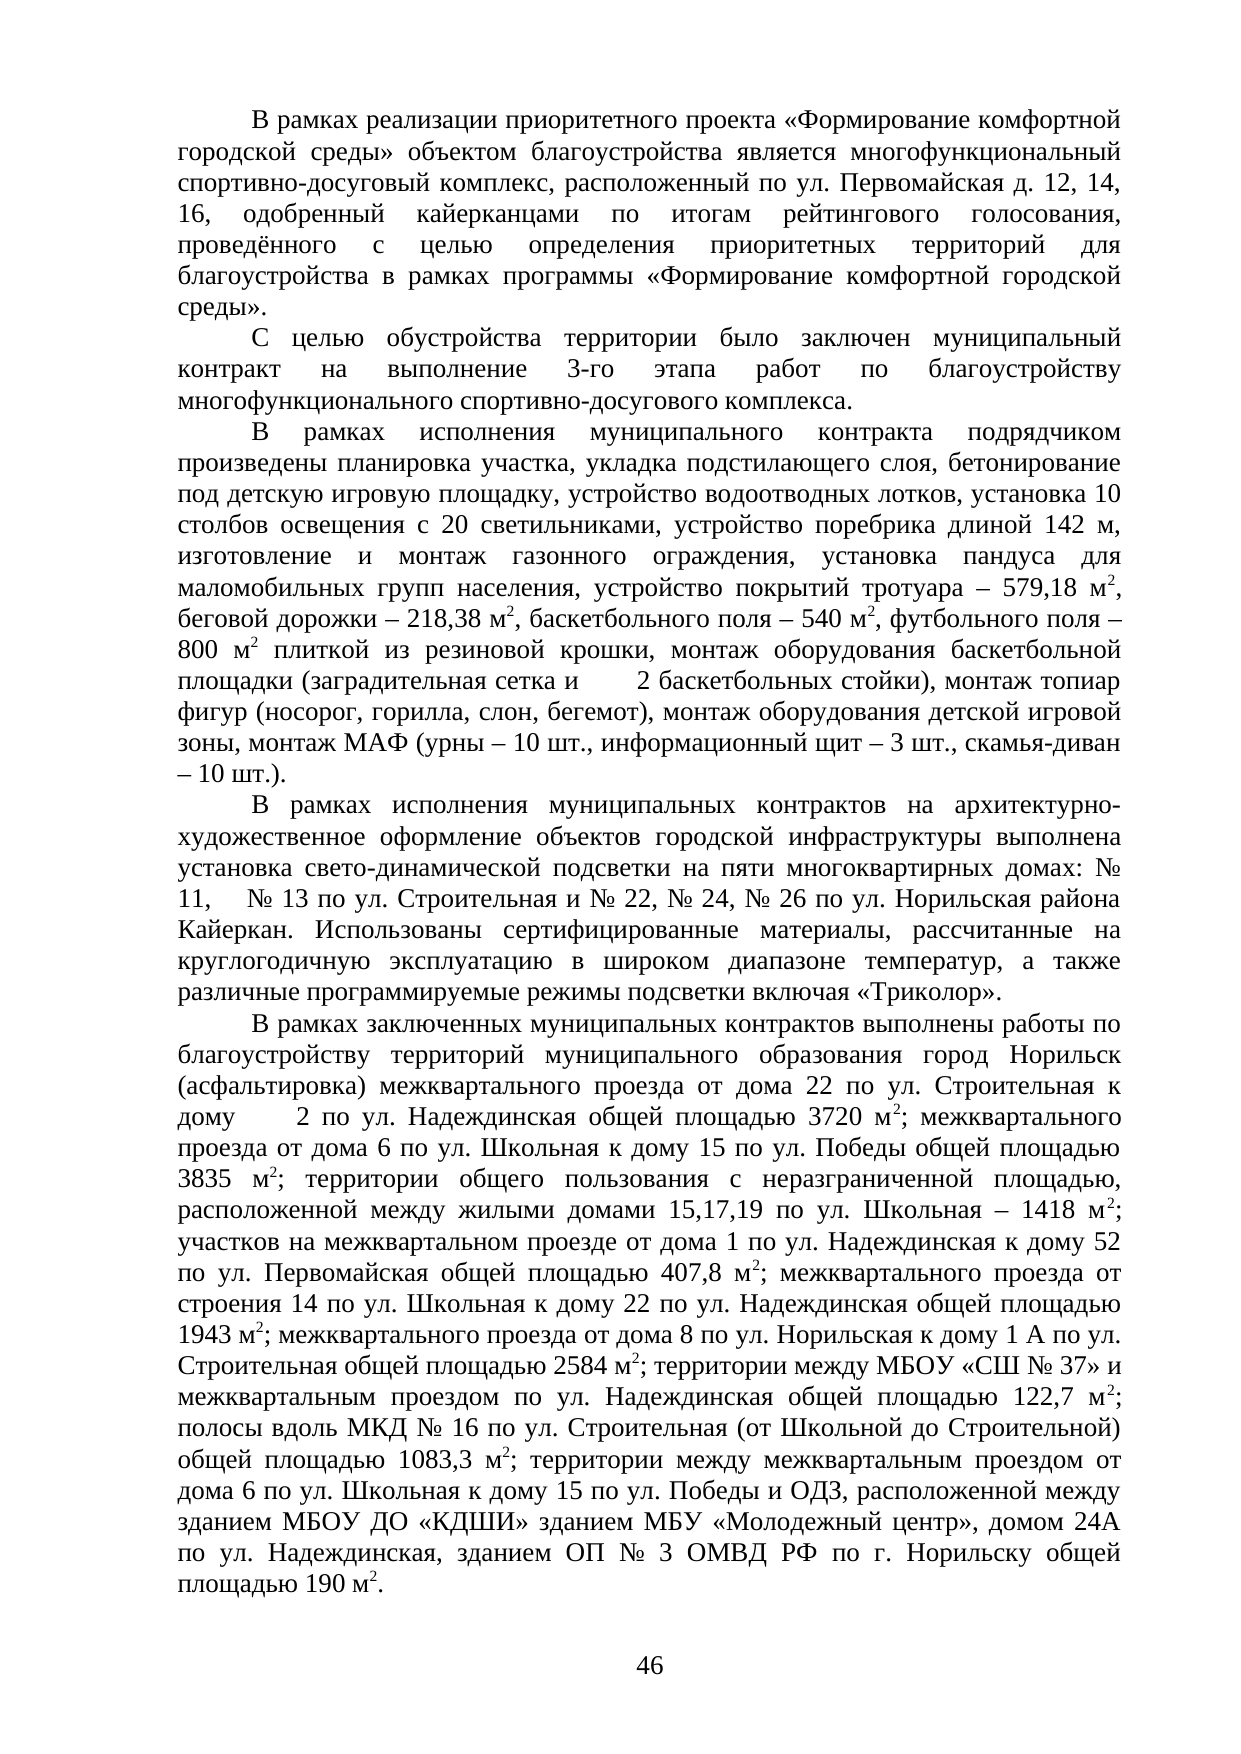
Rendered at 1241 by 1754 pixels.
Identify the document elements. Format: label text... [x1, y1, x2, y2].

text В рамках исполнения муниципального контракта подрядчиком произведены планировка участка, укладка подстилающего слоя, бетонирование под детскую игровую площадку, устройство водоотводных лотков, установка 10 столбов освещения с 20 светильниками, устройство поребрика длиной 142 м, изготовление и монтаж газонного ограждения, установка пандуса для маломобильных групп населения, устройство покрытий тротуара – 579,18 м2, беговой дорожки – 218,38 м2, баскетбольного поля – 540 м2, футбольного поля – 800 м2 плиткой из резиновой крошки, монтаж оборудования баскетбольной площадки (заградительная сетка и 2 баскетбольных стойки), монтаж топиар фигур (носорог, горилла, слон, бегемот), монтаж оборудования детской игровой зоны, монтаж МАФ (урны – 10 шт., информационный щит – 3 шт., скамья-диван – 10 шт.). [177, 415, 1122, 789]
text С целью обустройства территории было заключен муниципальный контракт на выполнение 3-го этапа работ по благоустройству многофункционального спортивно-досугового комплекса. [177, 321, 1122, 415]
text В рамках реализации приоритетного проекта «Формирование комфортной городской среды» объектом благоустройства является многофункциональный спортивно-досуговый комплекс, расположенный по ул. Первомайская д. 12, 14, 16, одобренный кайерканцами по итогам рейтингового голосования, проведённого с целью определения приоритетных территорий для благоустройства в рамках программы «Формирование комфортной городской среды». [177, 103, 1122, 321]
text В рамках заключенных муниципальных контрактов выполнены работы по благоустройству территорий муниципального образования город Норильск (асфальтировка) межквартального проезда от дома 22 по ул. Строительная к дому 2 по ул. Надеждинская общей площадью 3720 м2; межквартального проезда от дома 6 по ул. Школьная к дому 15 по ул. Победы общей площадью 3835 м2; территории общего пользования с неразграниченной площадью, расположенной между жилыми домами 15,17,19 по ул. Школьная – 1418 м2; участков на межквартальном проезде от дома 1 по ул. Надеждинская к дому 52 по ул. Первомайская общей площадью 407,8 м2; межквартального проезда от строения 14 по ул. Школьная к дому 22 по ул. Надеждинская общей площадью 1943 м2; межквартального проезда от дома 8 по ул. Норильская к дому 1 А по ул. Строительная общей площадью 2584 м2; территории между МБОУ «СШ № 37» и межквартальным проездом по ул. Надеждинская общей площадью 122,7 м2; полосы вдоль МКД № 16 по ул. Строительная (от Школьной до Строительной) общей площадью 1083,3 м2; территории между межквартальным проездом от дома 6 по ул. Школьная к дому 15 по ул. Победы и ОДЗ, расположенной между зданием МБОУ ДО «КДШИ» зданием МБУ «Молодежный центр», домом 24А по ул. Надеждинская, зданием ОП № 3 ОМВД РФ по г. Норильску общей площадью 190 м2. [177, 1007, 1122, 1598]
text В рамках исполнения муниципальных контрактов на архитектурно-художественное оформление объектов городской инфраструктуры выполнена установка свето-динамической подсветки на пяти многоквартирных домах: № 11, № 13 по ул. Строительная и № 22, № 24, № 26 по ул. Норильская района Кайеркан. Использованы сертифицированные материалы, рассчитанные на круглогодичную эксплуатацию в широком диапазоне температур, а также различные программируемые режимы подсветки включая «Триколор». [177, 789, 1122, 1007]
